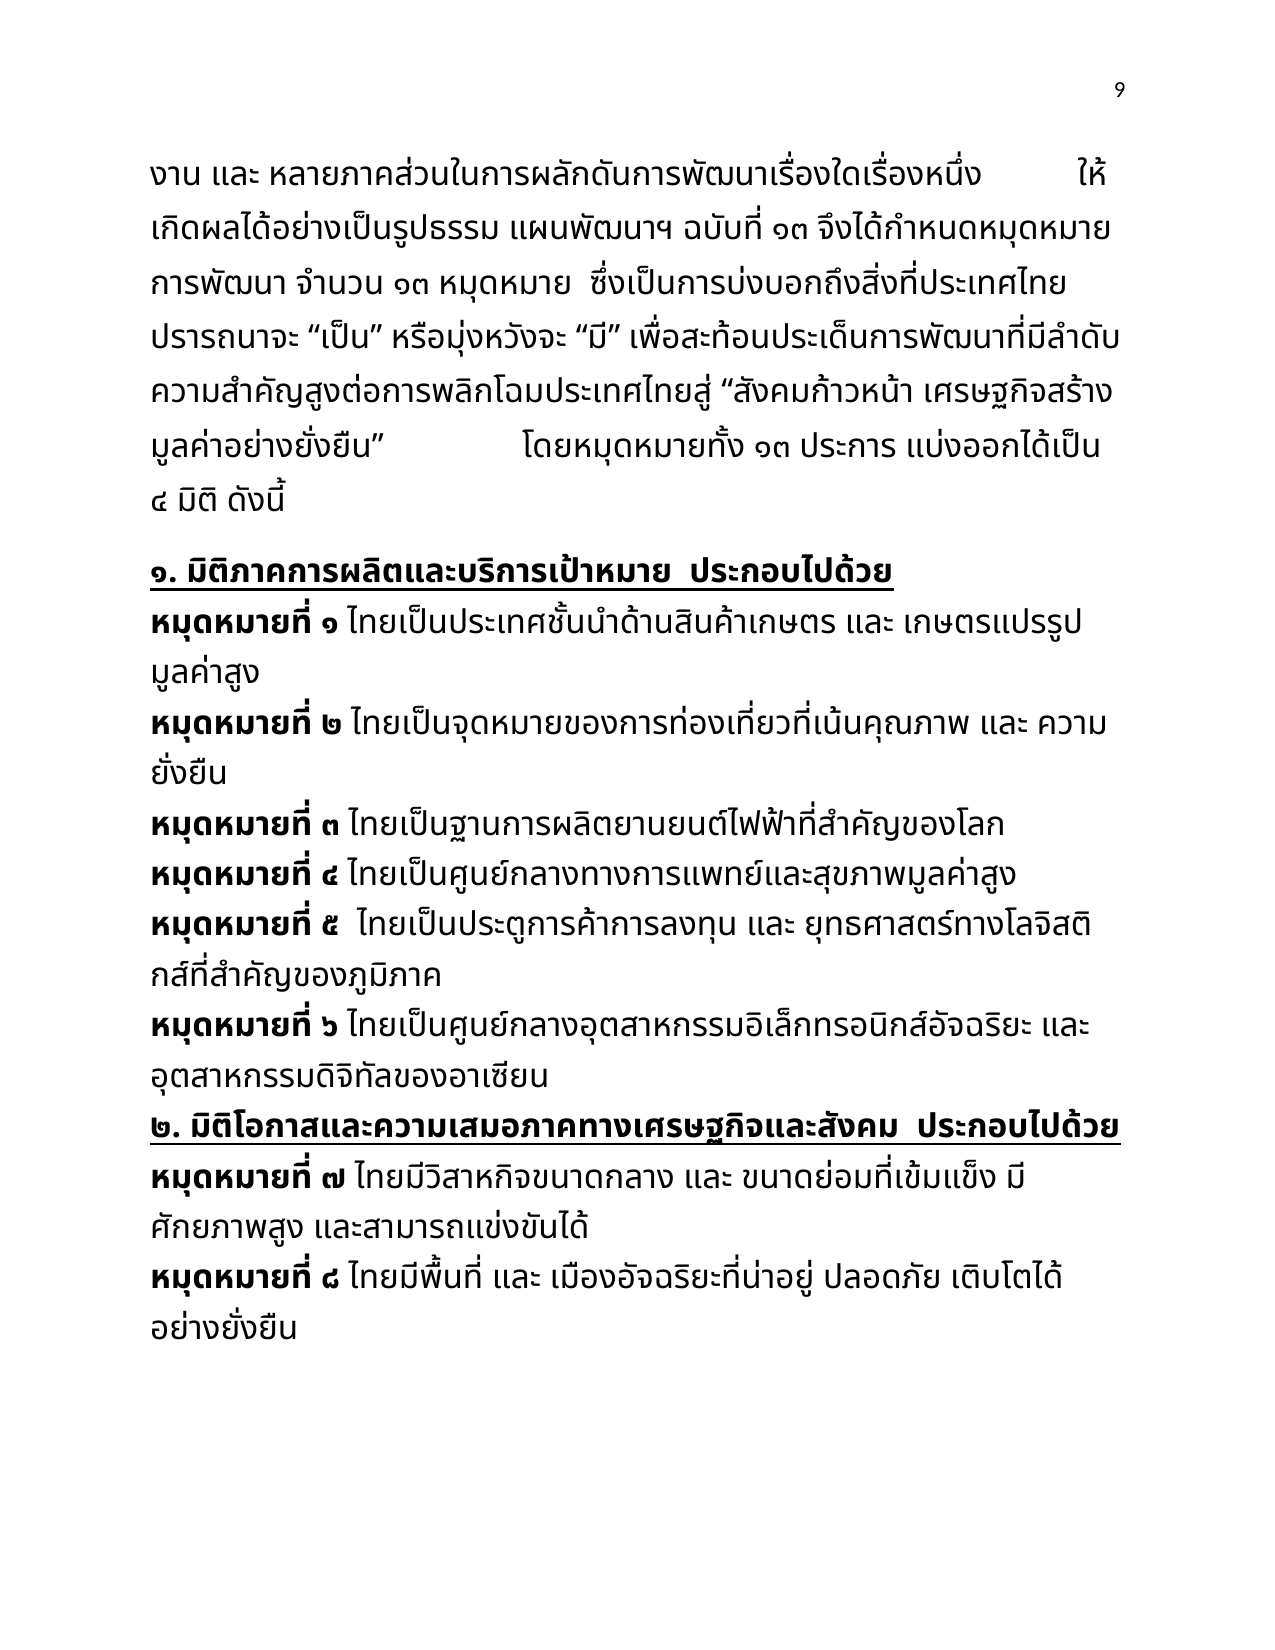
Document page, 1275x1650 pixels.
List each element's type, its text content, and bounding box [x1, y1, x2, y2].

text ๑. มิติภาคการผลิตและบริการเป้าหมาย ประกอบไปด้วย [150, 547, 1125, 598]
text หมุดหมายที่ ๑ ไทยเป็นประเทศชั้นนำด้านสินค้าเกษตร และ เกษตรแปรรูปมูลค่าสูง [150, 598, 1125, 699]
text หมุดหมายที่ ๘ ไทยมีพื้นที่ และ เมืองอัจฉริยะที่น่าอยู่ ปลอดภัย เติบโตได้อย่างยั่งยืน [150, 1253, 1125, 1354]
text หมุดหมายที่ ๔ ไทยเป็นศูนย์กลางทางการแพทย์และสุขภาพมูลค่าสูง [150, 850, 1125, 900]
text หมุดหมายที่ ๕ ไทยเป็นประตูการค้าการลงทุน และ ยุทธศาสตร์ทางโลจิสติกส์ที่สำคัญของภูมิภาค [150, 900, 1125, 1001]
text หมุดหมายที่ ๓ ไทยเป็นฐานการผลิตยานยนต์ไฟฟ้าที่สำคัญของโลก [150, 799, 1125, 850]
text หมุดหมายที่ ๖ ไทยเป็นศูนย์กลางอุตสาหกรรมอิเล็กทรอนิกส์อัจฉริยะ และ อุตสาหกรรมดิจิทัลของอาเซียน [150, 1001, 1125, 1102]
text หมุดหมายที่ ๗ ไทยมีวิสาหกิจขนาดกลาง และ ขนาดย่อมที่เข้มแข็ง มีศักยภาพสูง และสามารถแข่งขันได้ [150, 1153, 1125, 1253]
text หมุดหมายที่ ๒ ไทยเป็นจุดหมายของการท่องเที่ยวที่เน้นคุณภาพ และ ความยั่งยืน [150, 699, 1125, 799]
text ๒. มิติโอกาสและความเสมอภาคทางเศรษฐกิจและสังคม ประกอบไปด้วย [150, 1102, 1125, 1153]
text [150, 150, 1125, 527]
